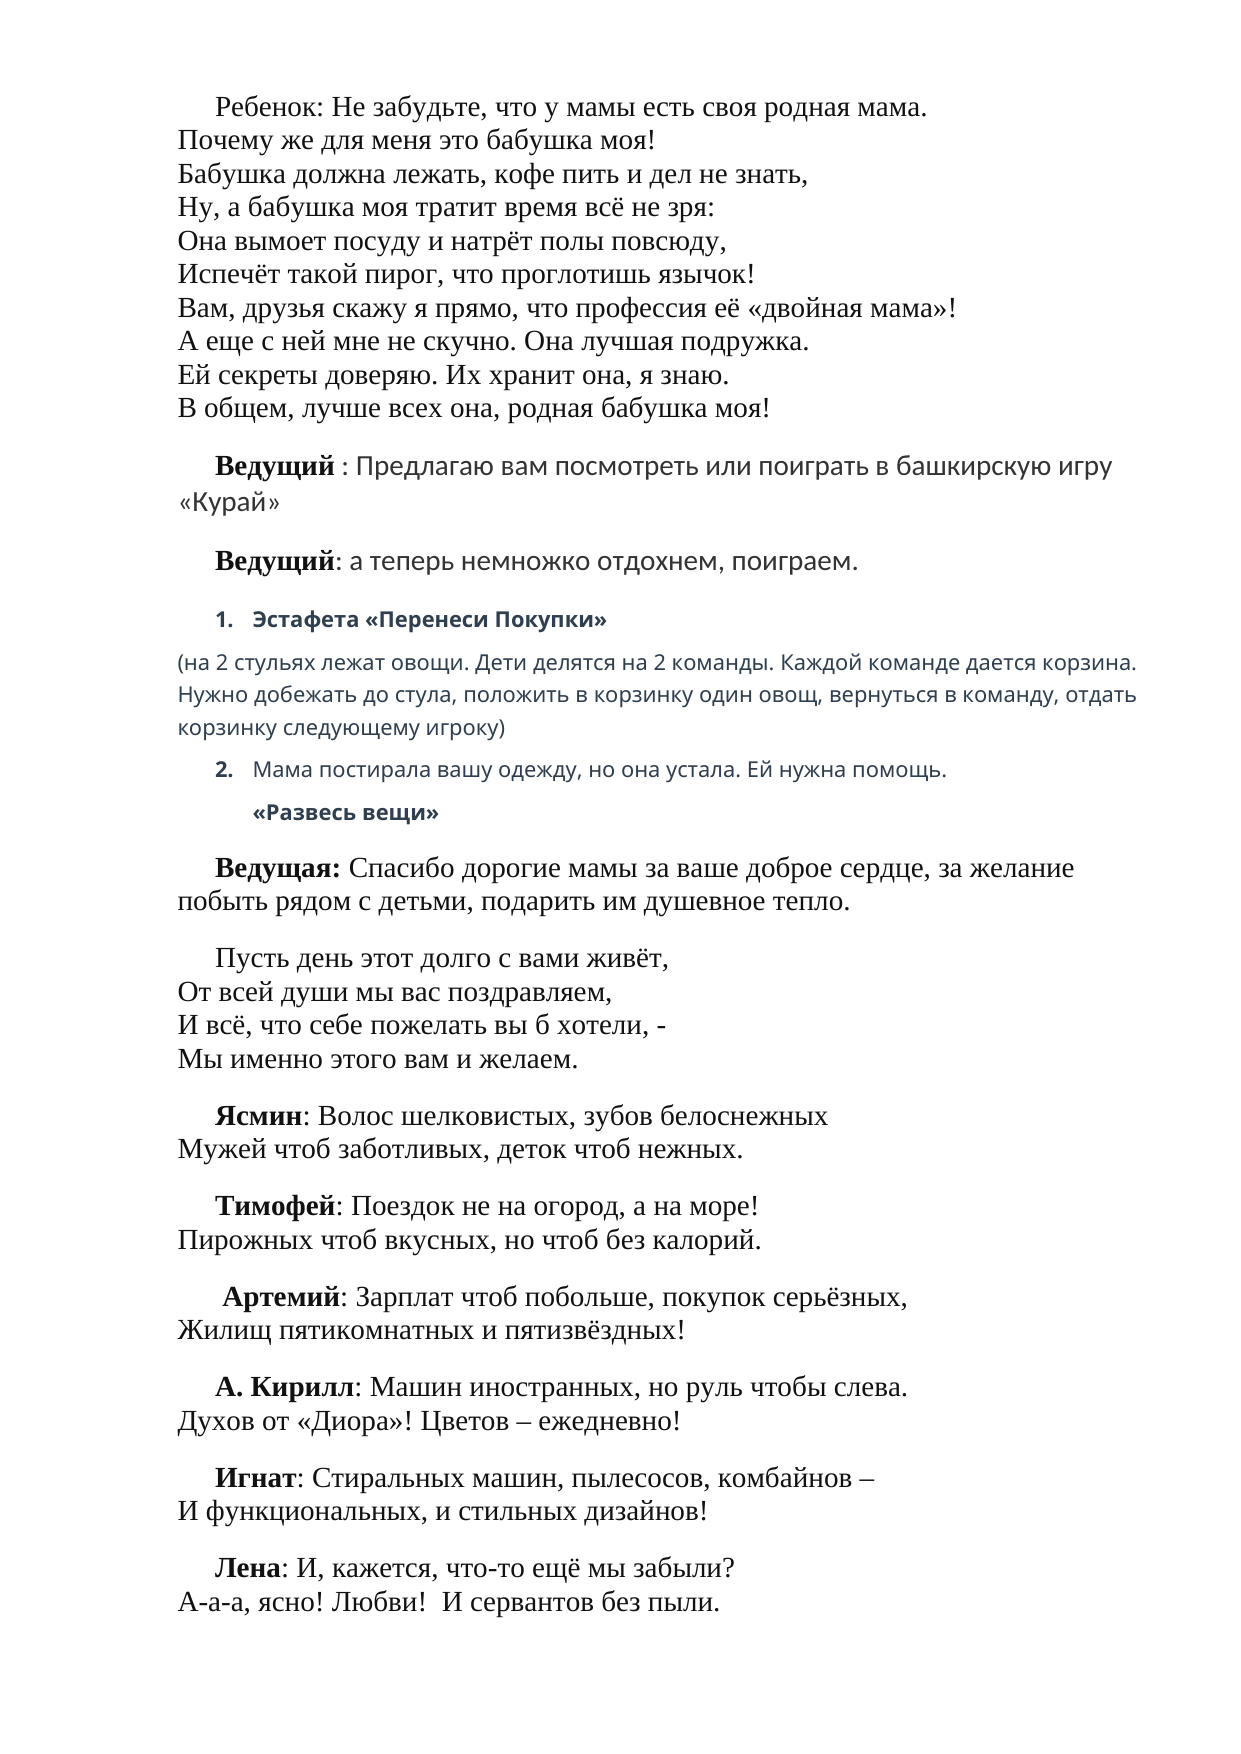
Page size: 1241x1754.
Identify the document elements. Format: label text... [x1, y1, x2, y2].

text Тимофей: Поездок не на огород, а на море! Пирожных чтоб вкусных, но чтоб без калорий. [177, 1188, 1152, 1255]
text Артемий: Зарплат чтоб побольше, покупок серьёзных, Жилищ пятикомнатных и пятизвёздных! [177, 1279, 1152, 1346]
text Ведущая: Спасибо дорогие мамы за ваше доброе сердце, за желание побыть рядом с детьми, подарить им душевное тепло. [177, 850, 1152, 917]
list Мама постирала вашу одежду, но она устала. Ей нужна помощь. [215, 751, 1152, 784]
text «Развесь вещи» [252, 793, 1152, 826]
text Пусть день этот долго с вами живёт, От всей души мы вас поздравляем, И всё, что себе пожелать вы б хотели, - Мы именно этого вам и желаем. [177, 940, 1152, 1074]
text Ребенок: Не забудьте, что у мамы есть своя родная мама. Почему же для меня это бабушка моя! Бабушка должна лежать, кофе пить и дел не знать, Ну, а бабушка моя тратит время всё не зря: Она вымоет посуду и натрёт полы повсюду, Испечёт такой пирог, что проглотишь язычок! Вам, друзья скажу я прямо, что профессия её «двойная мама»! А еще с ней мне не скучно. Она лучшая подружка. Ей секреты доверяю. Их хранит она, я знаю. В общем, лучше всех она, родная бабушка моя! [177, 89, 1152, 424]
text Ясмин: Волос шелковистых, зубов белоснежных Мужей чтоб заботливых, деток чтоб нежных. [177, 1098, 1152, 1165]
text Ведущий: а теперь немножко отдохнем, поиграем. [177, 542, 1152, 578]
text Ведущий : Предлагаю вам посмотреть или поиграть в башкирскую игру «Курай» [177, 447, 1152, 519]
text А. Кирилл: Машин иностранных, но руль чтобы слева. Духов от «Диора»! Цветов – ежедневно! [177, 1369, 1152, 1436]
text (на 2 стульях лежат овощи. Дети делятся на 2 команды. Каждой команде дается корзина. Нужно добежать до стула, положить в корзинку один овощ, вернуться в команду, отдать корзинку следующему игроку) [177, 643, 1152, 742]
list Эстафета «Перенеси Покупки» [215, 601, 1152, 634]
text Лена: И, кажется, что-то ещё мы забыли? А-а-а, ясно! Любви! И сервантов без пыли. [177, 1550, 1152, 1617]
text Игнат: Стиральных машин, пылесосов, комбайнов – И функциональных, и стильных дизайнов! [177, 1460, 1152, 1527]
